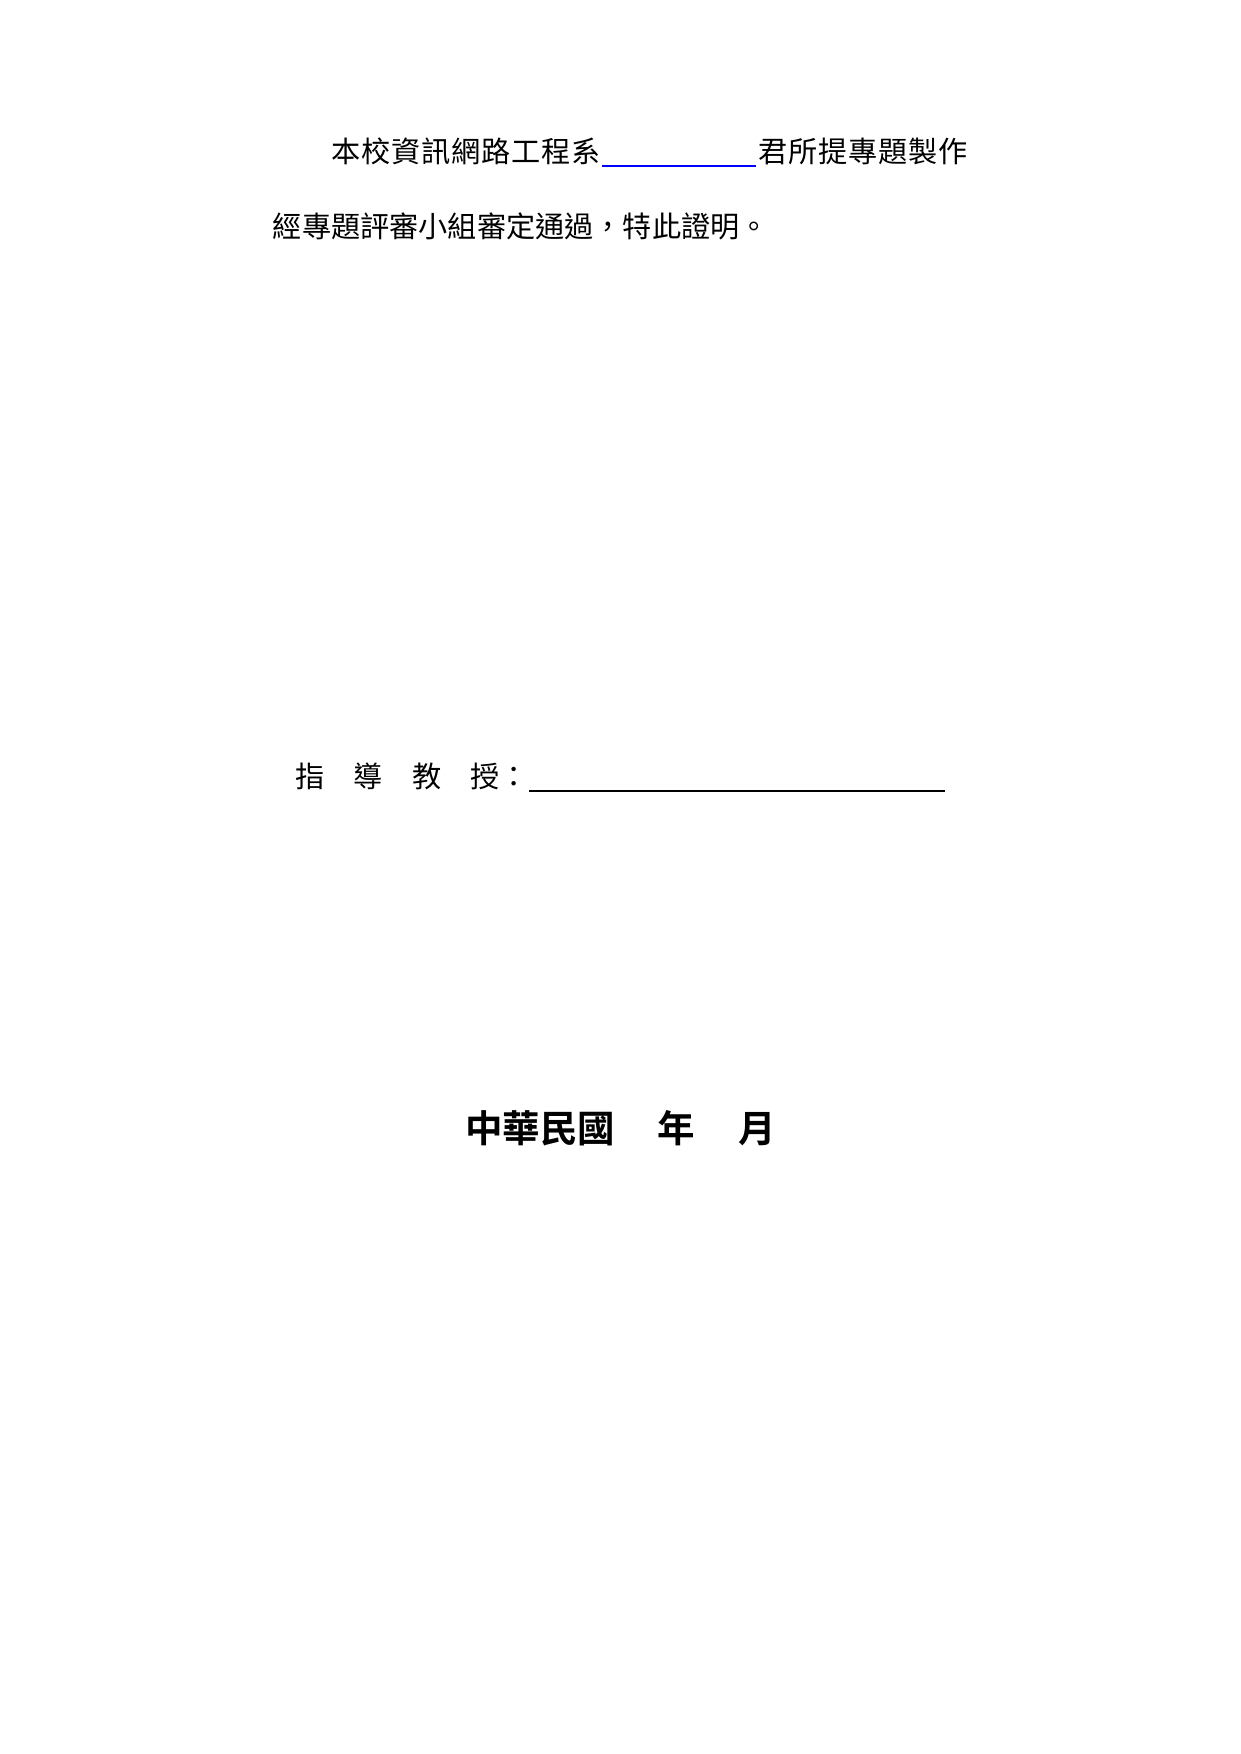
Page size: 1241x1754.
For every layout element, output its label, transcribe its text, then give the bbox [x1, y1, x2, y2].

text 指 導 教 授： [148, 721, 1092, 796]
text 本校資訊網路工程系 君所提專題製作 經專題評審小組審定通過，特此證明。 [273, 96, 967, 246]
text 中華民國 年 月 [148, 1088, 1092, 1163]
